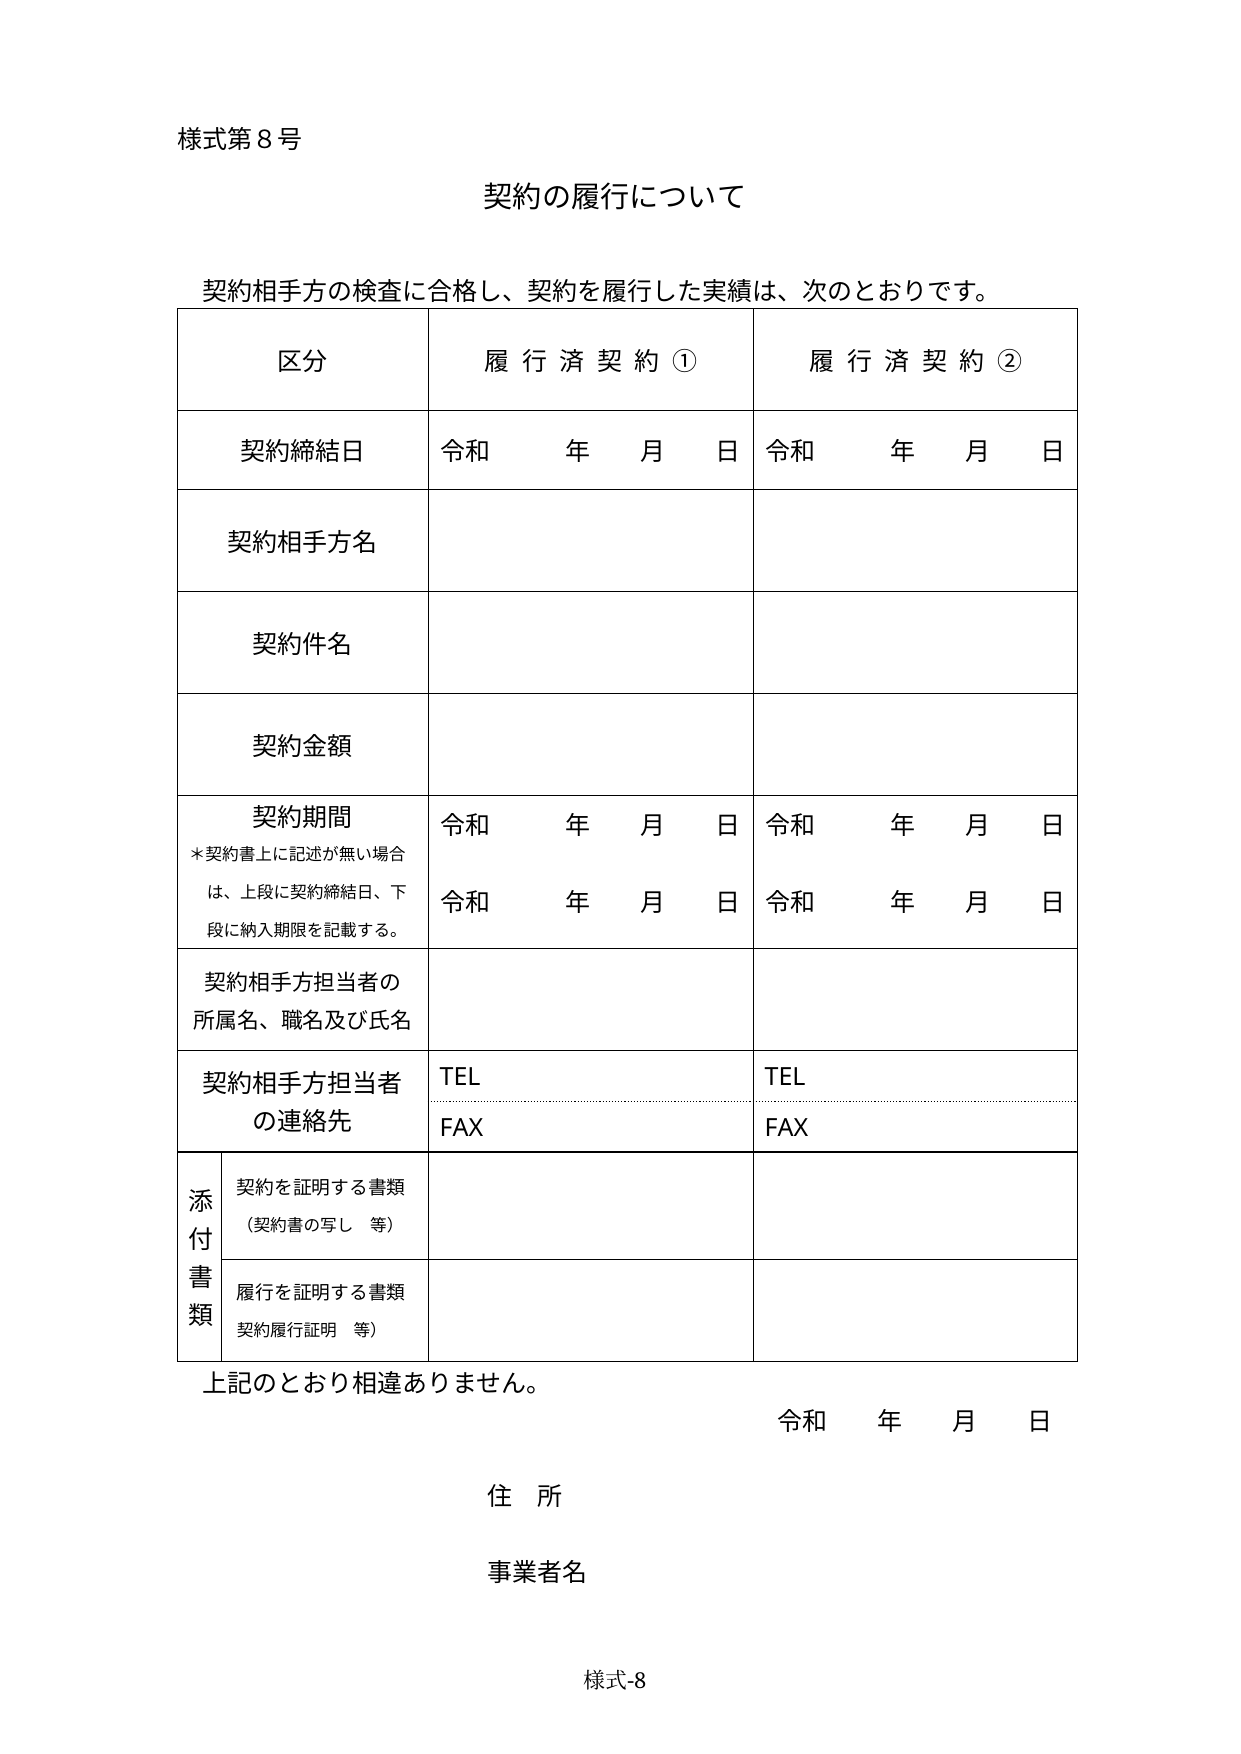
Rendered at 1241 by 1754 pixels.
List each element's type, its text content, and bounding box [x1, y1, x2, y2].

table_cell [827, 1051, 1077, 1101]
table_cell 令和 [754, 411, 827, 488]
text 契約相手方の検査に合格し、契約を履行した実績は、次のとおりです。 [177, 270, 1052, 308]
text 事業者名 [487, 1552, 1052, 1590]
table_cell TEL [429, 1051, 502, 1101]
table_cell 契約件名 [178, 592, 428, 693]
table_cell 令和 [429, 411, 502, 488]
table_cell [429, 1260, 753, 1361]
table_cell FAX [429, 1101, 502, 1151]
table_cell [754, 592, 1077, 693]
table_cell 年 月 日 [827, 796, 1077, 852]
table_cell 契約相手方担当者の 所属名、職名及び氏名 [178, 949, 428, 1050]
table_cell [754, 694, 1077, 795]
text 様式第８号 [177, 119, 1052, 157]
text 上記のとおり相違ありません。 [202, 1362, 1052, 1400]
text 令和 年 月 日 [177, 1400, 1052, 1438]
table_cell [754, 1260, 1077, 1361]
table_cell 年 月 日 [827, 852, 1077, 948]
table_cell 令和 [754, 796, 827, 852]
table_cell 契約相手方担当者 の連絡先 [178, 1051, 428, 1151]
table_cell 年 月 日 [502, 796, 753, 852]
table_cell [754, 1153, 1077, 1258]
table_cell 令和 [429, 852, 502, 948]
table_header 履行済契約① [429, 309, 753, 410]
text 住所 [487, 1476, 1052, 1514]
table_cell [429, 592, 753, 693]
table_cell 年 月 日 [502, 852, 753, 948]
table_cell [429, 694, 753, 795]
table_cell 令和 [429, 796, 502, 852]
table_cell 添 付 書 類 [178, 1153, 221, 1361]
table_cell 契約を証明する書類 （契約書の写し 等） [222, 1153, 428, 1258]
table_cell [754, 490, 1077, 591]
table_cell 令和 [754, 852, 827, 948]
table_cell [429, 490, 753, 591]
table_cell 契約期間 ＊契約書上に記述が無い場合は、上段に契約締結日、下段に納入期限を記載する。 [178, 796, 428, 948]
table_cell 契約金額 [178, 694, 428, 795]
table_cell 契約相手方名 [178, 490, 428, 591]
table_cell 年 月 日 [502, 411, 753, 488]
table_cell [502, 1051, 753, 1101]
text 契約の履行について [177, 157, 1052, 232]
table_cell FAX [754, 1101, 827, 1151]
table_cell 年 月 日 [827, 411, 1077, 488]
table_cell [827, 1101, 1077, 1151]
table_header 区分 [178, 309, 428, 410]
table_cell 履行を証明する書類 契約履行証明 等） [222, 1260, 428, 1361]
table_cell [754, 949, 1077, 1050]
table_header 履行済契約② [754, 309, 1077, 410]
table_cell [429, 1153, 753, 1258]
table_cell [502, 1101, 753, 1151]
table_cell [429, 949, 753, 1050]
table_cell 契約締結日 [178, 411, 428, 488]
table_cell TEL [754, 1051, 827, 1101]
